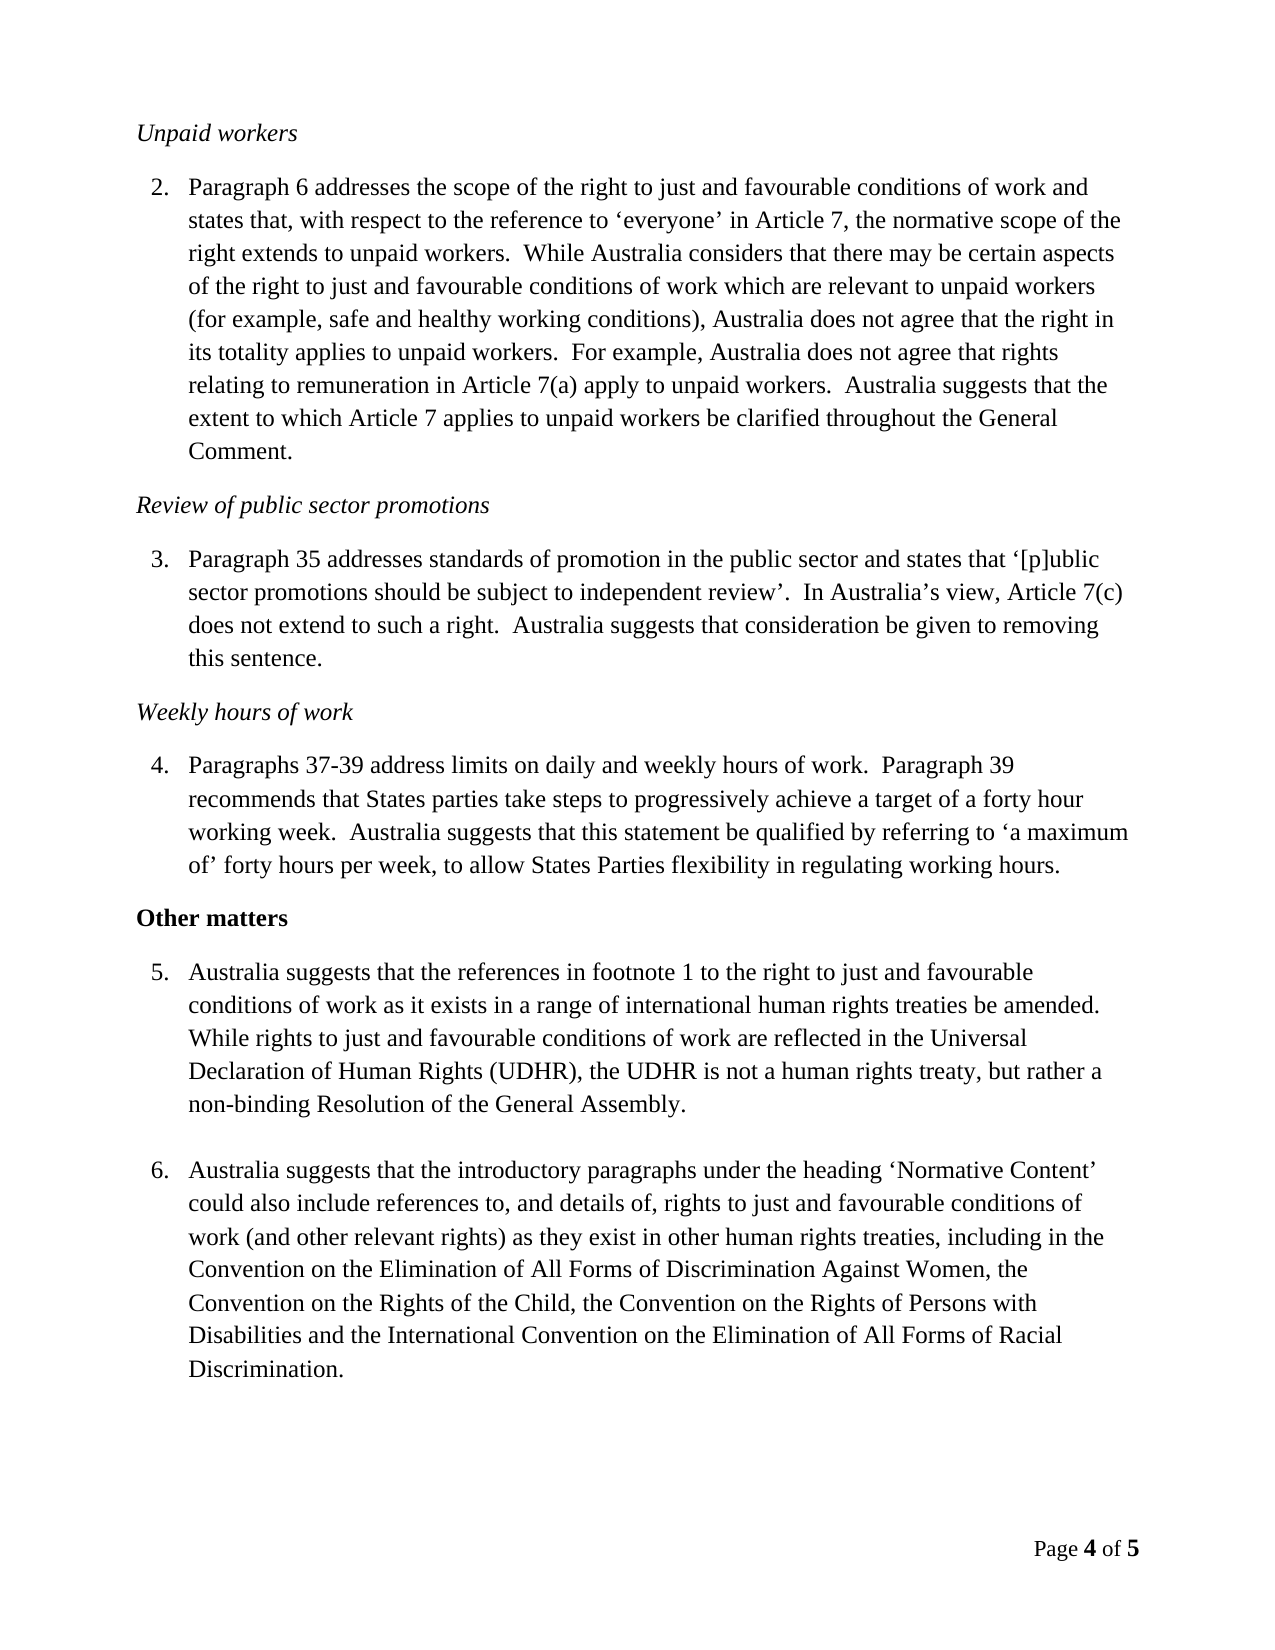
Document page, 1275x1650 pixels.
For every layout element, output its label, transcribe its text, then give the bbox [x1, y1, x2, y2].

list Paragraph 35 addresses standards of promotion in the public sector and states that ‘[p]ublic sector promotions should be subject to independent review’. In Australia’s view, Article 7(c) does not extend to such a right. Australia suggests that consideration be given to removing this sentence. [151, 544, 1139, 672]
text Unpaid workers [136, 118, 1139, 147]
text Review of public sector promotions [136, 490, 1139, 519]
list Australia suggests that the references in footnote 1 to the right to just and favourable conditions of work as it exists in a range of international human rights treaties be amended. While rights to just and favourable conditions of work are reflected in the Universal Declaration of Human Rights (UDHR), the UDHR is not a human rights treaty, but rather a non-binding Resolution of the General Assembly. [151, 957, 1139, 1118]
text Other matters [136, 903, 1139, 932]
list Paragraph 6 addresses the scope of the right to just and favourable conditions of work and states that, with respect to the reference to ‘everyone’ in Article 7, the normative scope of the right extends to unpaid workers. While Australia considers that there may be certain aspects of the right to just and favourable conditions of work which are relevant to unpaid workers (for example, safe and healthy working conditions), Australia does not agree that the right in its totality applies to unpaid workers. For example, Australia does not agree that rights relating to remuneration in Article 7(a) apply to unpaid workers. Australia suggests that the extent to which Article 7 applies to unpaid workers be clarified throughout the General Comment. [151, 172, 1139, 465]
list Paragraphs 37-39 address limits on daily and weekly hours of work. Paragraph 39 recommends that States parties take steps to progressively achieve a target of a forty hour working week. Australia suggests that this statement be qualified by referring to ‘a maximum of’ forty hours per week, to allow States Parties flexibility in regulating working hours. [151, 751, 1139, 878]
text Weekly hours of work [136, 697, 1139, 726]
list Australia suggests that the introductory paragraphs under the heading ‘Normative Content’ could also include references to, and details of, rights to just and favourable conditions of work (and other relevant rights) as they exist in other human rights treaties, including in the Convention on the Elimination of All Forms of Discrimination Against Women, the Convention on the Rights of the Child, the Convention on the Rights of Persons with Disabilities and the International Convention on the Elimination of All Forms of Racial Discrimination. [151, 1156, 1139, 1382]
